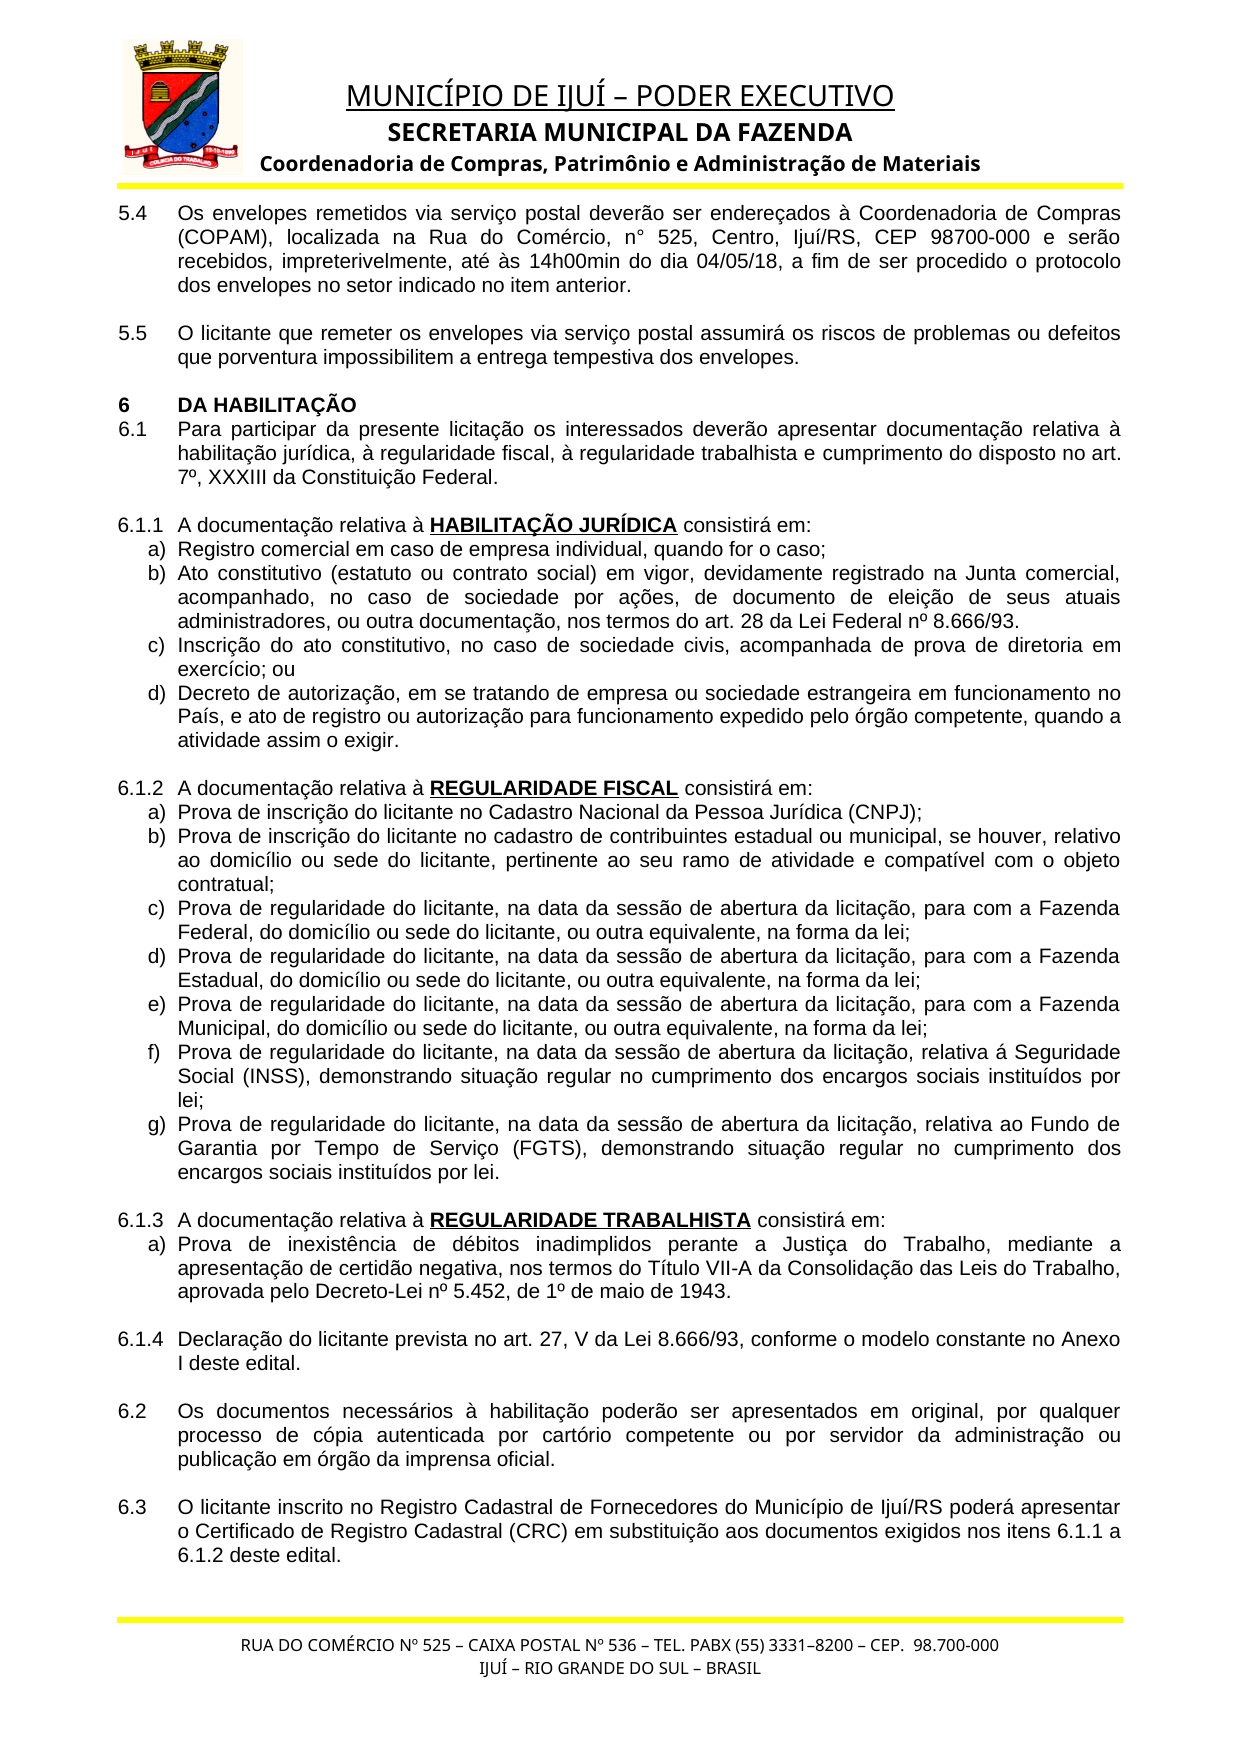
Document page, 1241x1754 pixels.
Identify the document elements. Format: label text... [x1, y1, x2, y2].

list DA HABILITAÇÃO [118, 393, 1122, 417]
list Prova de inscrição do licitante no cadastro de contribuintes estadual ou municipal, se houver, relativo ao domicílio ou sede do licitante, pertinente ao seu ramo de atividade e compatível com o objeto contratual; [148, 824, 1122, 896]
list Registro comercial em caso de empresa individual, quando for o caso; [148, 537, 1122, 561]
list Para participar da presente licitação os interessados deverão apresentar documentação relativa à habilitação jurídica, à regularidade fiscal, à regularidade trabalhista e cumprimento do disposto no art. 7º, XXXIII da Constituição Federal. [118, 417, 1122, 489]
list Os envelopes remetidos via serviço postal deverão ser endereçados à Coordenadoria de Compras (COPAM), localizada na Rua do Comércio, n° 525, Centro, Ijuí/RS, CEP 98700-000 e serão recebidos, impreterivelmente, até às 14h00min do dia 04/05/18, a fim de ser procedido o protocolo dos envelopes no setor indicado no item anterior. [118, 201, 1122, 297]
list Prova de regularidade do licitante, na data da sessão de abertura da licitação, relativa ao Fundo de Garantia por Tempo de Serviço (FGTS), demonstrando situação regular no cumprimento dos encargos sociais instituídos por lei. [148, 1112, 1122, 1183]
list Declaração do licitante prevista no art. 27, V da Lei 8.666/93, conforme o modelo constante no Anexo I deste edital. [117, 1327, 1122, 1375]
list A documentação relativa à REGULARIDADE FISCAL consistirá em: [117, 776, 1122, 800]
list Prova de regularidade do licitante, na data da sessão de abertura da licitação, para com a Fazenda Federal, do domicílio ou sede do licitante, ou outra equivalente, na forma da lei; [148, 896, 1122, 944]
list Prova de regularidade do licitante, na data da sessão de abertura da licitação, para com a Fazenda Estadual, do domicílio ou sede do licitante, ou outra equivalente, na forma da lei; [148, 944, 1122, 992]
list O licitante que remeter os envelopes via serviço postal assumirá os riscos de problemas ou defeitos que porventura impossibilitem a entrega tempestiva dos envelopes. [118, 321, 1122, 369]
picture [122, 39, 243, 175]
list O licitante inscrito no Registro Cadastral de Fornecedores do Município de Ijuí/RS poderá apresentar o Certificado de Registro Cadastral (CRC) em substituição aos documentos exigidos nos itens 6.1.1 a 6.1.2 deste edital. [118, 1495, 1122, 1567]
list Prova de inexistência de débitos inadimplidos perante a Justiça do Trabalho, mediante a apresentação de certidão negativa, nos termos do Título VII-A da Consolidação das Leis do Trabalho, aprovada pelo Decreto-Lei nº 5.452, de 1º de maio de 1943. [148, 1231, 1122, 1303]
list Os documentos necessários à habilitação poderão ser apresentados em original, por qualquer processo de cópia autenticada por cartório competente ou por servidor da administração ou publicação em órgão da imprensa oficial. [118, 1399, 1122, 1471]
list Prova de inscrição do licitante no Cadastro Nacional da Pessoa Jurídica (CNPJ); [148, 800, 1122, 824]
list A documentação relativa à REGULARIDADE TRABALHISTA consistirá em: [117, 1207, 1122, 1231]
list Prova de regularidade do licitante, na data da sessão de abertura da licitação, relativa á Seguridade Social (INSS), demonstrando situação regular no cumprimento dos encargos sociais instituídos por lei; [148, 1040, 1122, 1112]
list A documentação relativa à HABILITAÇÃO JURÍDICA consistirá em: [117, 513, 1122, 537]
list Ato constitutivo (estatuto ou contrato social) em vigor, devidamente registrado na Junta comercial, acompanhado, no caso de sociedade por ações, de documento de eleição de seus atuais administradores, ou outra documentação, nos termos do art. 28 da Lei Federal nº 8.666/93. [148, 561, 1122, 632]
list Decreto de autorização, em se tratando de empresa ou sociedade estrangeira em funcionamento no País, e ato de registro ou autorização para funcionamento expedido pelo órgão competente, quando a atividade assim o exigir. [148, 680, 1122, 752]
list Inscrição do ato constitutivo, no caso de sociedade civis, acompanhada de prova de diretoria em exercício; ou [148, 632, 1122, 680]
list Prova de regularidade do licitante, na data da sessão de abertura da licitação, para com a Fazenda Municipal, do domicílio ou sede do licitante, ou outra equivalente, na forma da lei; [148, 992, 1122, 1040]
